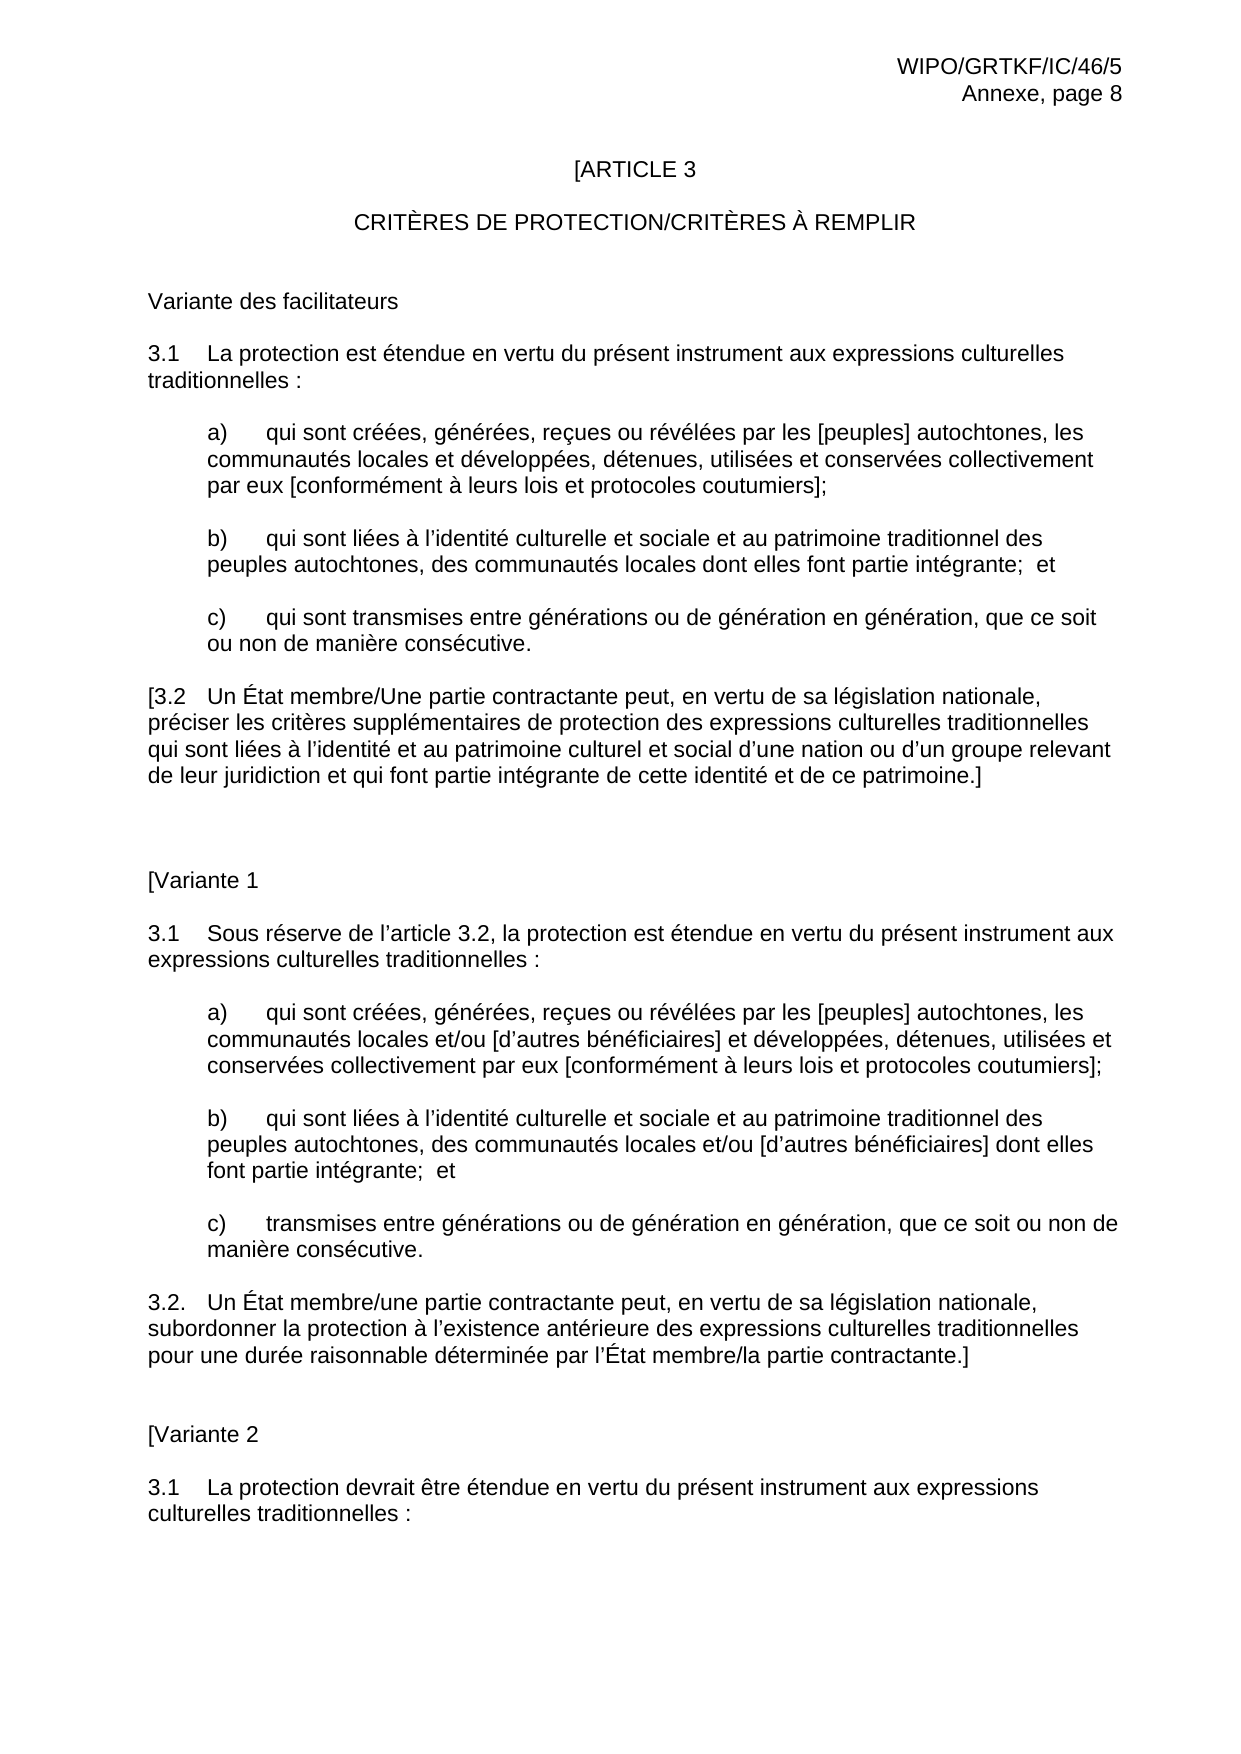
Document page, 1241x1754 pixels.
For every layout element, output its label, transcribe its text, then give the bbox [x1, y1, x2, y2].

text 3.1 La protection est étendue en vertu du présent instrument aux expressions culturelles traditionnelles : [148, 340, 1122, 393]
text 3.1 La protection devrait être étendue en vertu du présent instrument aux expressions culturelles traditionnelles : [148, 1473, 1122, 1526]
text 3.1 Sous réserve de l’article 3.2, la protection est étendue en vertu du présent instrument aux expressions culturelles traditionnelles : [148, 920, 1122, 973]
text a) qui sont créées, générées, reçues ou révélées par les [peuples] autochtones, les communautés locales et/ou [d’autres bénéficiaires] et développées, détenues, utilisées et conservées collectivement par eux [conformément à leurs lois et protocoles coutumiers]; [207, 999, 1122, 1078]
text b) qui sont liées à l’identité culturelle et sociale et au patrimoine traditionnel des peuples autochtones, des communautés locales et/ou [d’autres bénéficiaires] dont elles font partie intégrante; et [207, 1104, 1122, 1184]
text a) qui sont créées, générées, reçues ou révélées par les [peuples] autochtones, les communautés locales et développées, détenues, utilisées et conservées collectivement par eux [conformément à leurs lois et protocoles coutumiers]; [207, 419, 1122, 498]
text [Variante 1 [148, 867, 1122, 894]
text [Variante 2 [148, 1421, 1122, 1447]
text Variante des facilitateurs [148, 288, 1122, 314]
text b) qui sont liées à l’identité culturelle et sociale et au patrimoine traditionnel des peuples autochtones, des communautés locales dont elles font partie intégrante; et [207, 525, 1122, 577]
text CRITÈRES DE PROTECTION/CRITÈRES À REMPLIR [148, 208, 1122, 235]
text [3.2 Un État membre/Une partie contractante peut, en vertu de sa législation nationale, préciser les critères supplémentaires de protection des expressions culturelles traditionnelles qui sont liées à l’identité et au patrimoine culturel et social d’une nation ou d’un groupe relevant de leur juridiction et qui font partie intégrante de cette identité et de ce patrimoine.] [148, 683, 1122, 788]
list c) qui sont transmises entre générations ou de génération en génération, que ce soit ou non de manière consécutive. [207, 604, 1122, 657]
text c) transmises entre générations ou de génération en génération, que ce soit ou non de manière consécutive. [207, 1210, 1122, 1263]
text 3.2. Un État membre/une partie contractante peut, en vertu de sa législation nationale, subordonner la protection à l’existence antérieure des expressions culturelles traditionnelles pour une durée raisonnable déterminée par l’État membre/la partie contractante.] [148, 1289, 1122, 1368]
text [ARTICLE 3 [148, 156, 1122, 182]
